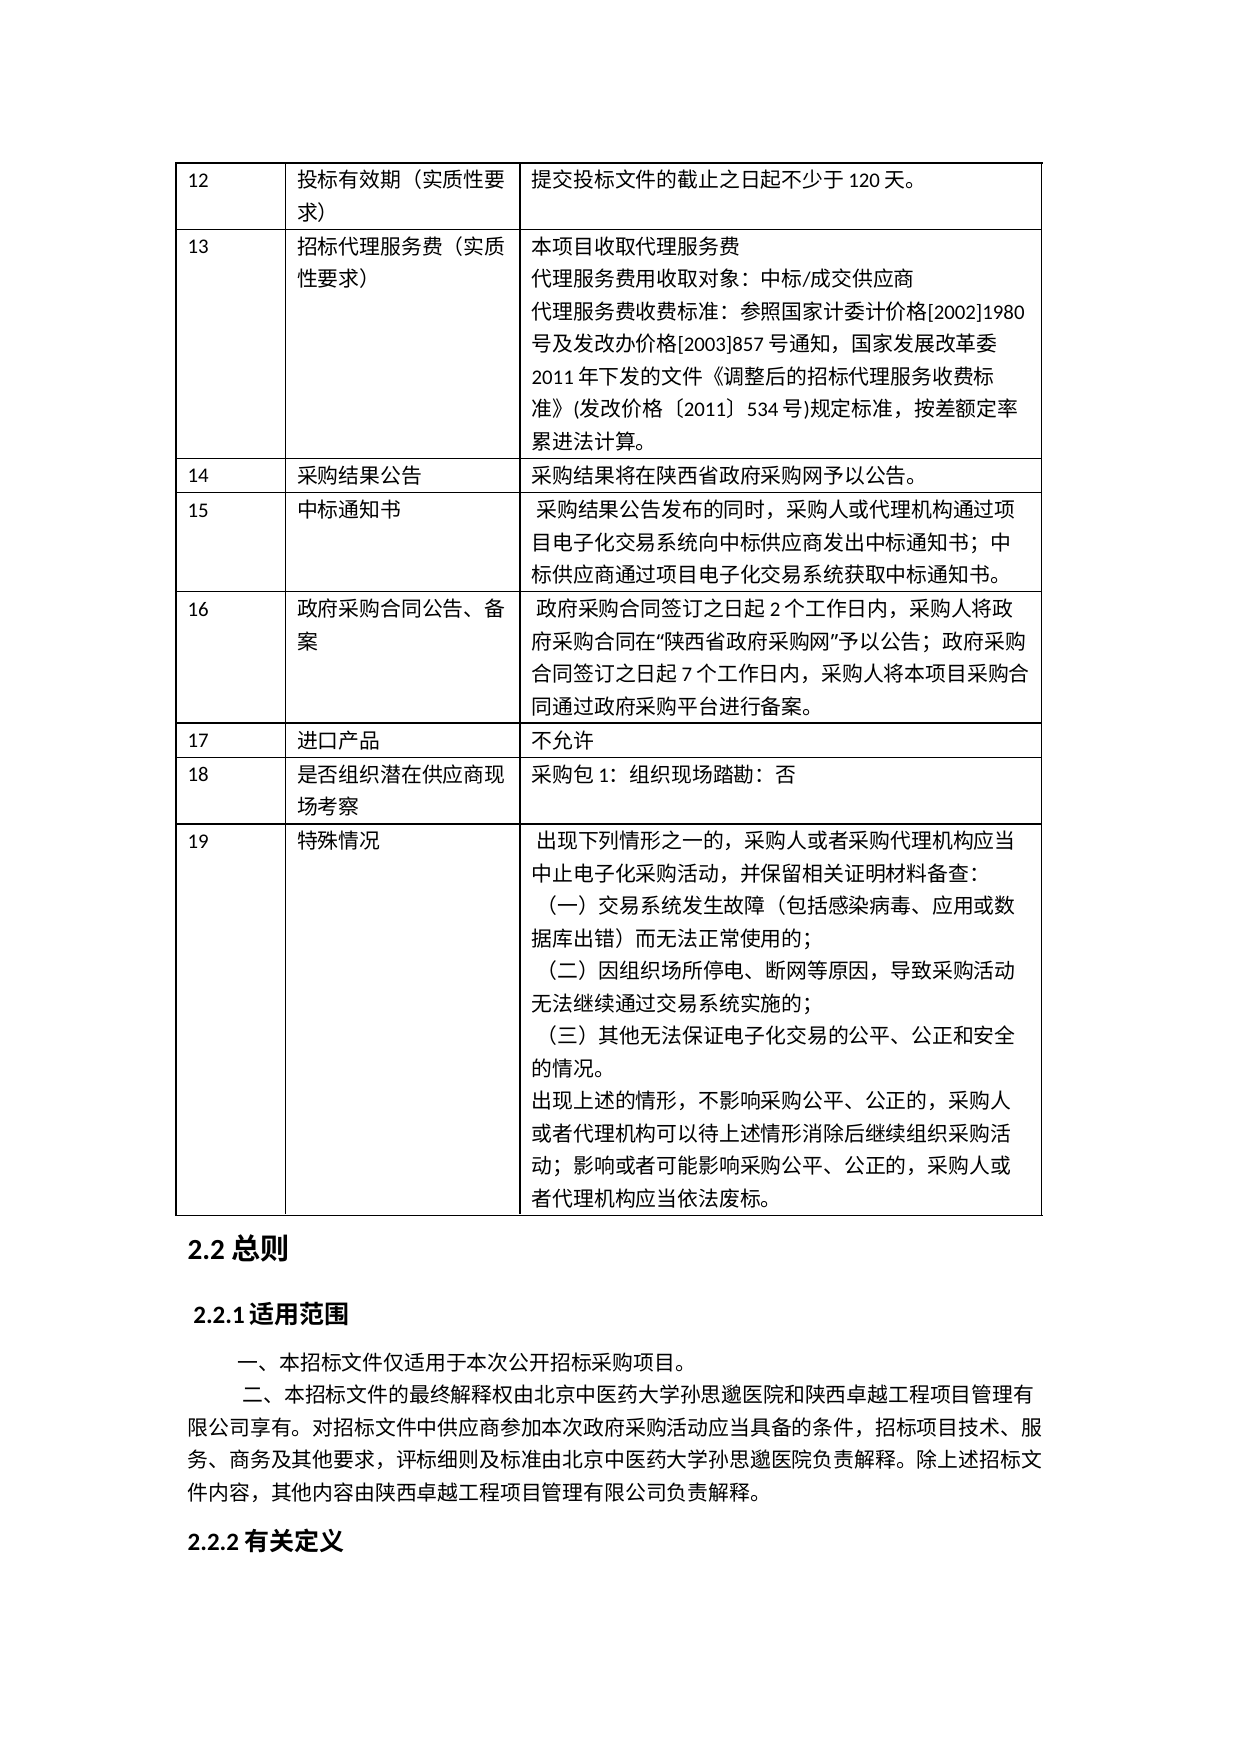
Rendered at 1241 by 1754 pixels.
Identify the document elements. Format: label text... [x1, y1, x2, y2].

table_cell 采购包1：组织现场踏勘：否 [521, 758, 1041, 823]
table_cell 16 [177, 592, 285, 722]
table_cell 采购结果公告发布的同时，采购人或代理机构通过项目电子化交易系统向中标供应商发出中标通知书；中标供应商通过项目电子化交易系统获取中标通知书。 [521, 493, 1041, 591]
text 2.2.2有关定义 [187, 1508, 1053, 1573]
text 2.2总则 [187, 1216, 1053, 1281]
table_cell 中标通知书 [286, 493, 519, 591]
table_cell 采购结果将在陕西省政府采购网予以公告。 [521, 459, 1041, 492]
table_cell 采购结果公告 [286, 459, 519, 492]
table_cell 政府采购合同签订之日起2个工作日内，采购人将政府采购合同在“陕西省政府采购网”予以公告；政府采购合同签订之日起7个工作日内，采购人将本项目采购合同通过政府采购平台进行备案。 [521, 592, 1041, 722]
table_cell 14 [177, 459, 285, 492]
table_cell 12 [177, 164, 285, 228]
table_cell 13 [177, 230, 285, 458]
table_cell 是否组织潜在供应商现场考察 [286, 758, 519, 823]
table_cell 特殊情况 [286, 825, 519, 1214]
table_cell 出现下列情形之一的，采购人或者采购代理机构应当中止电子化采购活动，并保留相关证明材料备查： （一）交易系统发生故障（包括感染病毒、应用或数据库出错）而无法正常使用的； （二）因组织场所停电、断网等原因，导致采购活动无法继续通过交易系统实施的； （三）其他无法保证电子化交易的公平、公正和安全的情况。 出现上述的情形，不影响采购公平、公正的，采购人或者代理机构可以待上述情形消除后继续组织采购活动；影响或者可能影响采购公平、公正的，采购人或者代理机构应当依法废标。 [521, 825, 1041, 1214]
table_cell 15 [177, 493, 285, 591]
table_cell 提交投标文件的截止之日起不少于120天。 [521, 164, 1041, 228]
table_cell 17 [177, 724, 285, 756]
text 2.2.1适用范围 [187, 1281, 1053, 1346]
table_cell 政府采购合同公告、备案 [286, 592, 519, 722]
table_cell 本项目收取代理服务费 代理服务费用收取对象：中标/成交供应商 代理服务费收费标准：参照国家计委计价格[2002]1980号及发改办价格[2003]857号通知，国家发展改革委2011年下发的文件《调整后的招标代理服务收费标准》(发改价格〔2011〕534号)规定标准，按差额定率累进法计算。 [521, 230, 1041, 458]
table_cell 18 [177, 758, 285, 823]
text 一、本招标文件仅适用于本次公开招标采购项目。 [187, 1346, 1053, 1378]
table_cell 投标有效期（实质性要求） [286, 164, 519, 228]
table_cell 进口产品 [286, 724, 519, 756]
text 二、本招标文件的最终解释权由北京中医药大学孙思邈医院和陕西卓越工程项目管理有限公司享有。对招标文件中供应商参加本次政府采购活动应当具备的条件，招标项目技术、服务、商务及其他要求，评标细则及标准由北京中医药大学孙思邈医院负责解释。除上述招标文件内容，其他内容由陕西卓越工程项目管理有限公司负责解释。 [187, 1378, 1053, 1508]
table_cell 招标代理服务费（实质性要求） [286, 230, 519, 458]
table_cell 不允许 [521, 724, 1041, 756]
table_cell 19 [177, 825, 285, 1214]
